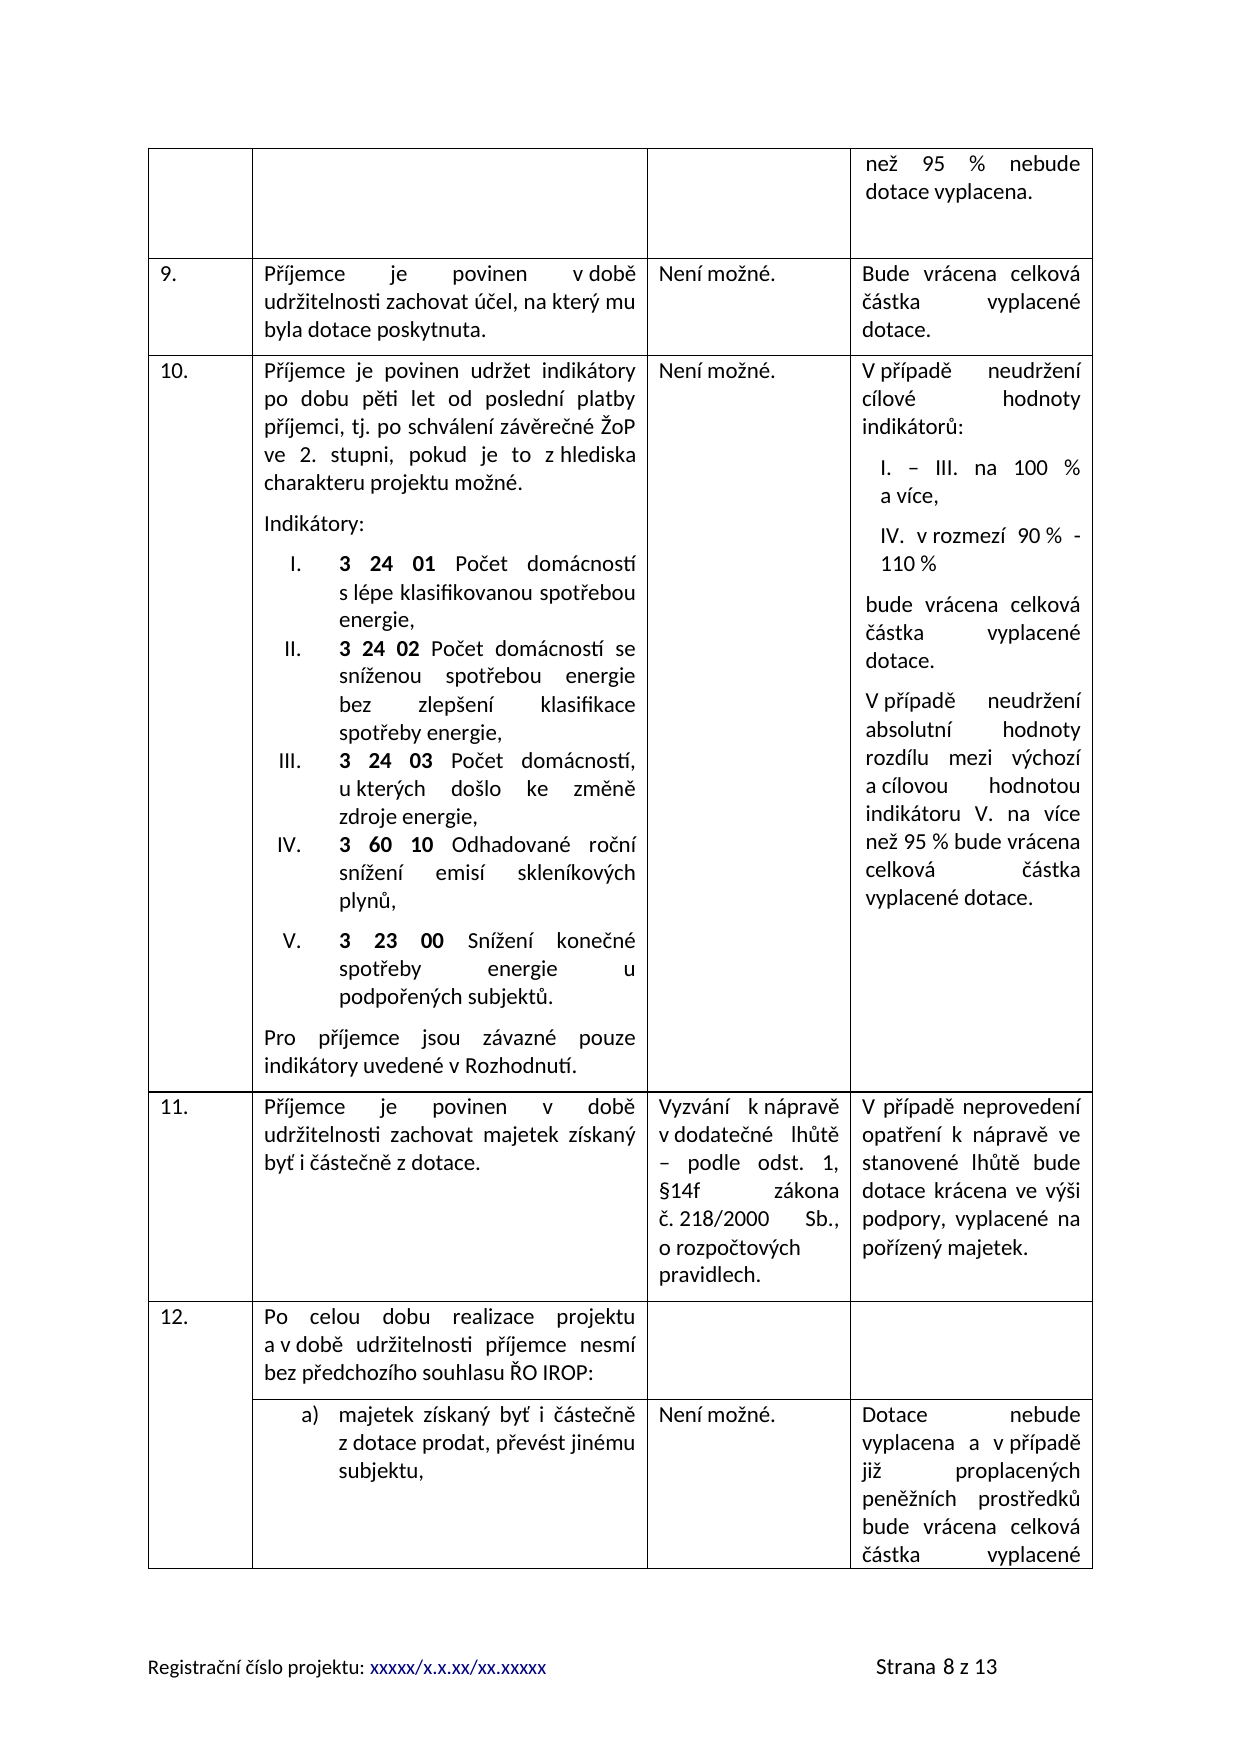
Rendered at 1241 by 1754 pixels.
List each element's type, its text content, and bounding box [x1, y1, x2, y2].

table_cell Není možné. [648, 259, 850, 355]
table_cell Bude vrácena celková částka vyplacené dotace. [851, 259, 1092, 355]
table_cell 12. [149, 1302, 252, 1568]
table_cell 11. [149, 1093, 252, 1301]
table_cell V případě neprovedení opatření k nápravě ve stanovené lhůtě bude dotace krácena ve výši podpory, vyplacené na pořízený majetek. [851, 1093, 1092, 1301]
table_cell Po celou dobu realizace projektu a v době udržitelnosti příjemce nesmí bez předchozího souhlasu ŘO IROP: [253, 1302, 647, 1399]
table_cell 8. [149, 149, 252, 258]
table_cell 9. [149, 259, 252, 355]
table_cell Příjemce je povinen v době udržitelnosti zachovat majetek získaný byť i částečně z dotace. [253, 1093, 647, 1301]
table_cell [648, 1302, 850, 1399]
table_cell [253, 149, 647, 258]
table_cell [648, 149, 850, 258]
table_cell Příjemce je povinen v době udržitelnosti zachovat účel, na který mu byla dotace poskytnuta. [253, 259, 647, 355]
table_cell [851, 1400, 1092, 1568]
table_cell [851, 1302, 1092, 1399]
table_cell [253, 1400, 647, 1568]
table_cell Není možné. [648, 356, 850, 1091]
table_cell Příjemce je povinen udržet indikátory po dobu pěti let od poslední platby příjemci, tj. po schválení závěrečné ŽoP ve 2. stupni, pokud je to z hlediska charakteru projektu možné. Indikátory: 3 24 01 Počet domácností s lépe klasifikovanou spotřebou energie, 3 24 02 Počet domácností se sníženou spotřebou energie bez zlepšení klasifikace spotřeby energie, 3 24 03 Počet domácností, u kterých došlo ke změně zdroje energie, 3 60 10 Odhadované roční snížení emisí skleníkových plynů, 3 23 00 Snížení konečné spotřeby energie u podpořených subjektů. Pro příjemce jsou závazné pouze indikátory uvedené v Rozhodnutí. [253, 356, 647, 1091]
table_cell Vyzvání k nápravě v dodatečné lhůtě – podle odst. 1, §14f zákona č. 218/2000 Sb., o rozpočtových pravidlech. [648, 1093, 850, 1301]
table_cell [851, 149, 1092, 258]
table_cell 10. [149, 356, 252, 1091]
table_cell Není možné. [648, 1400, 850, 1568]
table_cell V případě neudržení cílové hodnoty indikátorů: I. – III. na 100 % a více, IV. v rozmezí 90 % - 110 % bude vrácena celková částka vyplacené dotace. V případě neudržení absolutní hodnoty rozdílu mezi výchozí a cílovou hodnotou indikátoru V. na více než 95 % bude vrácena celková částka vyplacené dotace. [851, 356, 1092, 1091]
